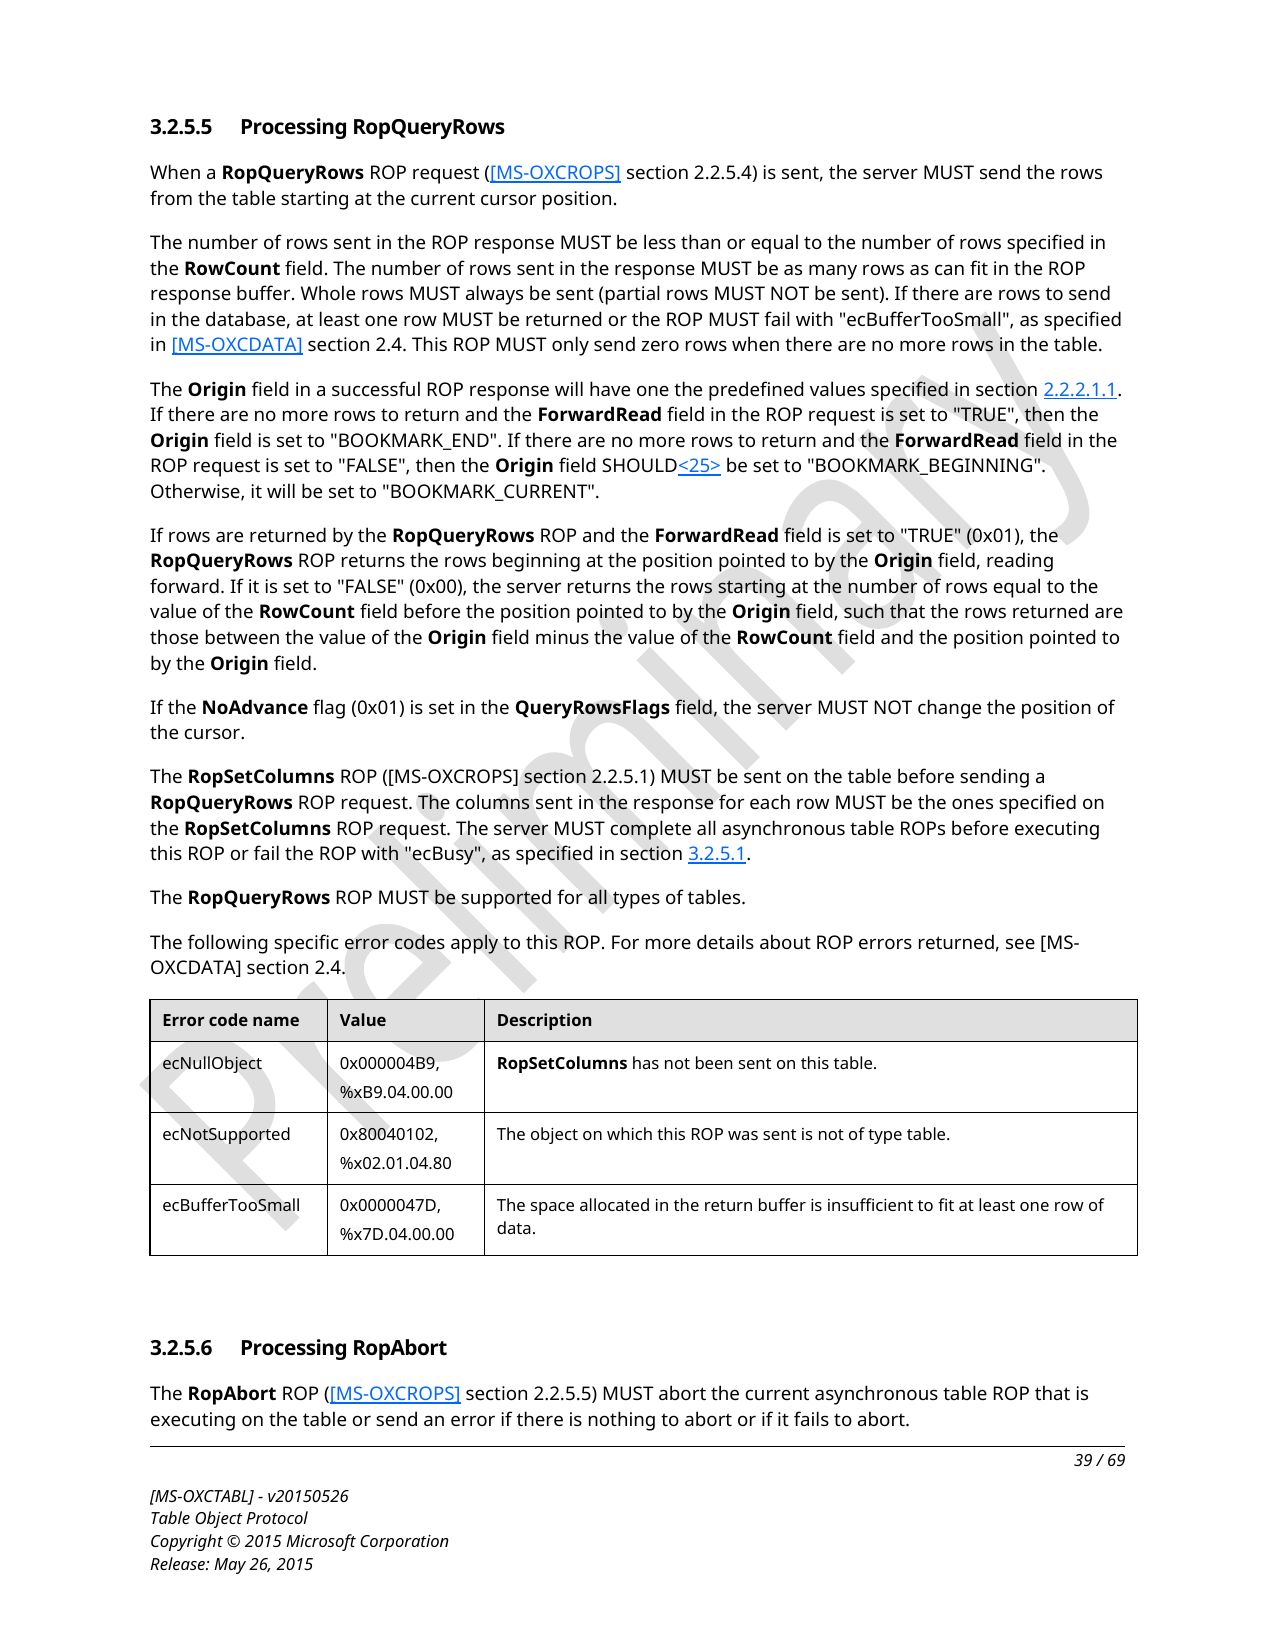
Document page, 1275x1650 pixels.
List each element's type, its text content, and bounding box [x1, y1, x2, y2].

table_cell The object on which this ROP was sent is not of type table. [485, 1113, 1137, 1183]
text The following specific error codes apply to this ROP. For more details about ROP errors returned, see [MS-OXCDATA] section 2.4. [150, 929, 1125, 980]
table_cell ecNotSupported [151, 1113, 327, 1183]
table_cell The space allocated in the return buffer is insufficient to fit at least one row of data. [485, 1185, 1137, 1255]
table_cell 0x0000047D, %x7D.04.00.00 [328, 1185, 484, 1255]
text The RopSetColumns ROP ([MS-OXCROPS] section 2.2.5.1) MUST be sent on the table before sending a RopQueryRows ROP request. The columns sent in the response for each row MUST be the ones specified on the RopSetColumns ROP request. The server MUST complete all asynchronous table ROPs before executing this ROP or fail the ROP with "ecBusy", as specified in section 3.2.5.1. [150, 764, 1125, 866]
table_cell 0x000004B9, %xB9.04.00.00 [328, 1042, 484, 1112]
table_cell ecBufferTooSmall [151, 1185, 327, 1255]
text If the NoAdvance flag (0x01) is set in the QueryRowsFlags field, the server MUST NOT change the position of the cursor. [150, 694, 1125, 745]
table_header Description [485, 1000, 1137, 1041]
text The number of rows sent in the ROP response MUST be less than or equal to the number of rows specified in the RowCount field. The number of rows sent in the response MUST be as many rows as can fit in the ROP response buffer. Whole rows MUST always be sent (partial rows MUST NOT be sent). If there are rows to send in the database, at least one row MUST be returned or the ROP MUST fail with "ecBufferTooSmall", as specified in [MS-OXCDATA] section 2.4. This ROP MUST only send zero rows when there are no more rows in the table. [150, 229, 1125, 357]
text The RopAbort ROP ([MS-OXCROPS] section 2.2.5.5) MUST abort the current asynchronous table ROP that is executing on the table or send an error if there is nothing to abort or if it fails to abort. [150, 1381, 1125, 1432]
table_header Error code name [151, 1000, 327, 1041]
table_cell ecNullObject [151, 1042, 327, 1112]
table_cell RopSetColumns has not been sent on this table. [485, 1042, 1137, 1112]
text If rows are returned by the RopQueryRows ROP and the ForwardRead field is set to "TRUE" (0x01), the RopQueryRows ROP returns the rows beginning at the position pointed to by the Origin field, reading forward. If it is set to "FALSE" (0x00), the server returns the rows starting at the number of rows equal to the value of the RowCount field before the position pointed to by the Origin field, such that the rows returned are those between the value of the Origin field minus the value of the RowCount field and the position pointed to by the Origin field. [150, 522, 1125, 675]
table_cell 0x80040102, %x02.01.04.80 [328, 1113, 484, 1183]
text The RopQueryRows ROP MUST be supported for all types of tables. [150, 885, 1125, 910]
text The Origin field in a successful ROP response will have one the predefined values specified in section 2.2.2.1.1. If there are no more rows to return and the ForwardRead field in the ROP request is set to "TRUE", then the Origin field is set to "BOOKMARK_END". If there are no more rows to return and the ForwardRead field in the ROP request is set to "FALSE", then the Origin field SHOULD<25> be set to "BOOKMARK_BEGINNING". Otherwise, it will be set to "BOOKMARK_CURRENT". [150, 376, 1125, 503]
subtitle Processing RopAbort [150, 1333, 1125, 1362]
subtitle Processing RopQueryRows [150, 112, 1125, 141]
text When a RopQueryRows ROP request ([MS-OXCROPS] section 2.2.5.4) is sent, the server MUST send the rows from the table starting at the current cursor position. [150, 160, 1125, 211]
table_header Value [328, 1000, 484, 1041]
